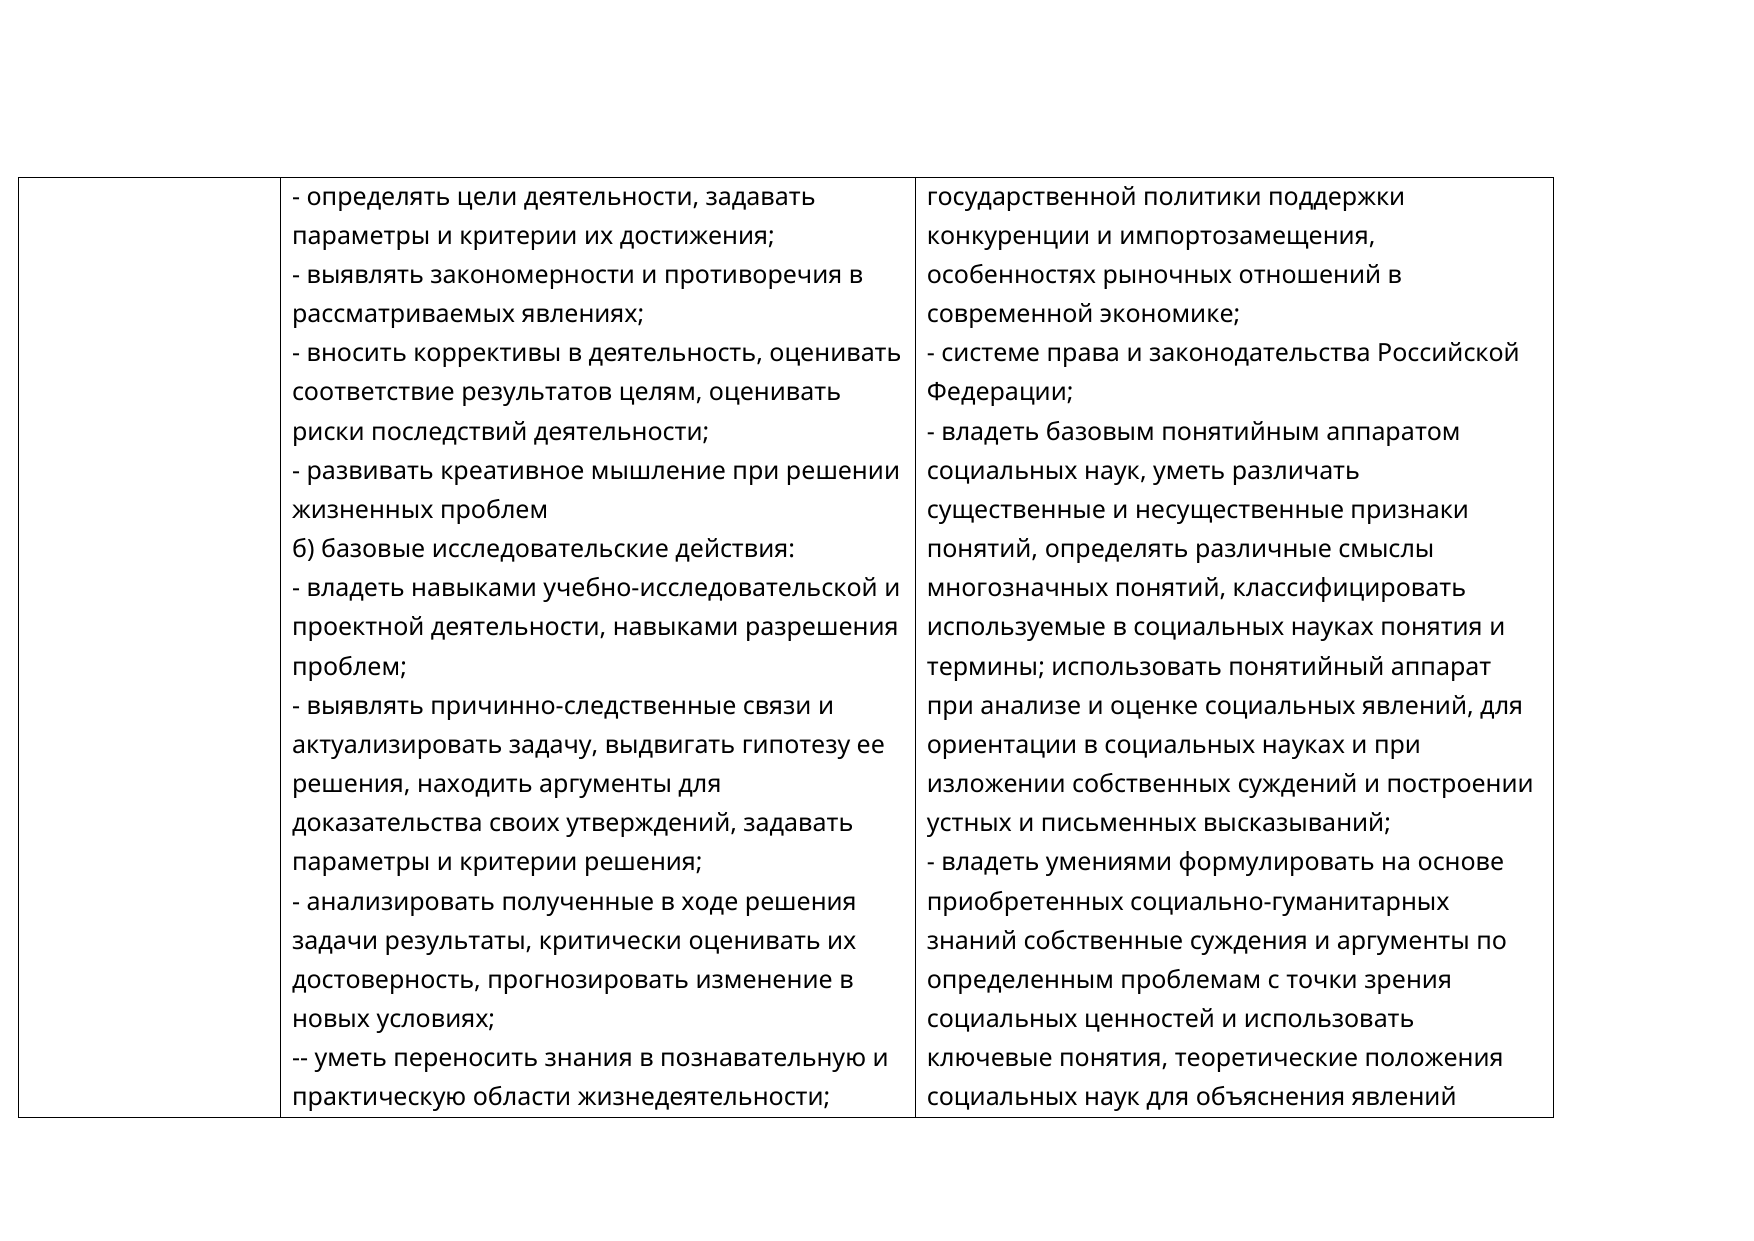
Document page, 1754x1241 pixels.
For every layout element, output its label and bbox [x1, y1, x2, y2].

table_cell [281, 178, 915, 1117]
table_cell [19, 178, 280, 1117]
table_cell [916, 178, 1553, 1117]
